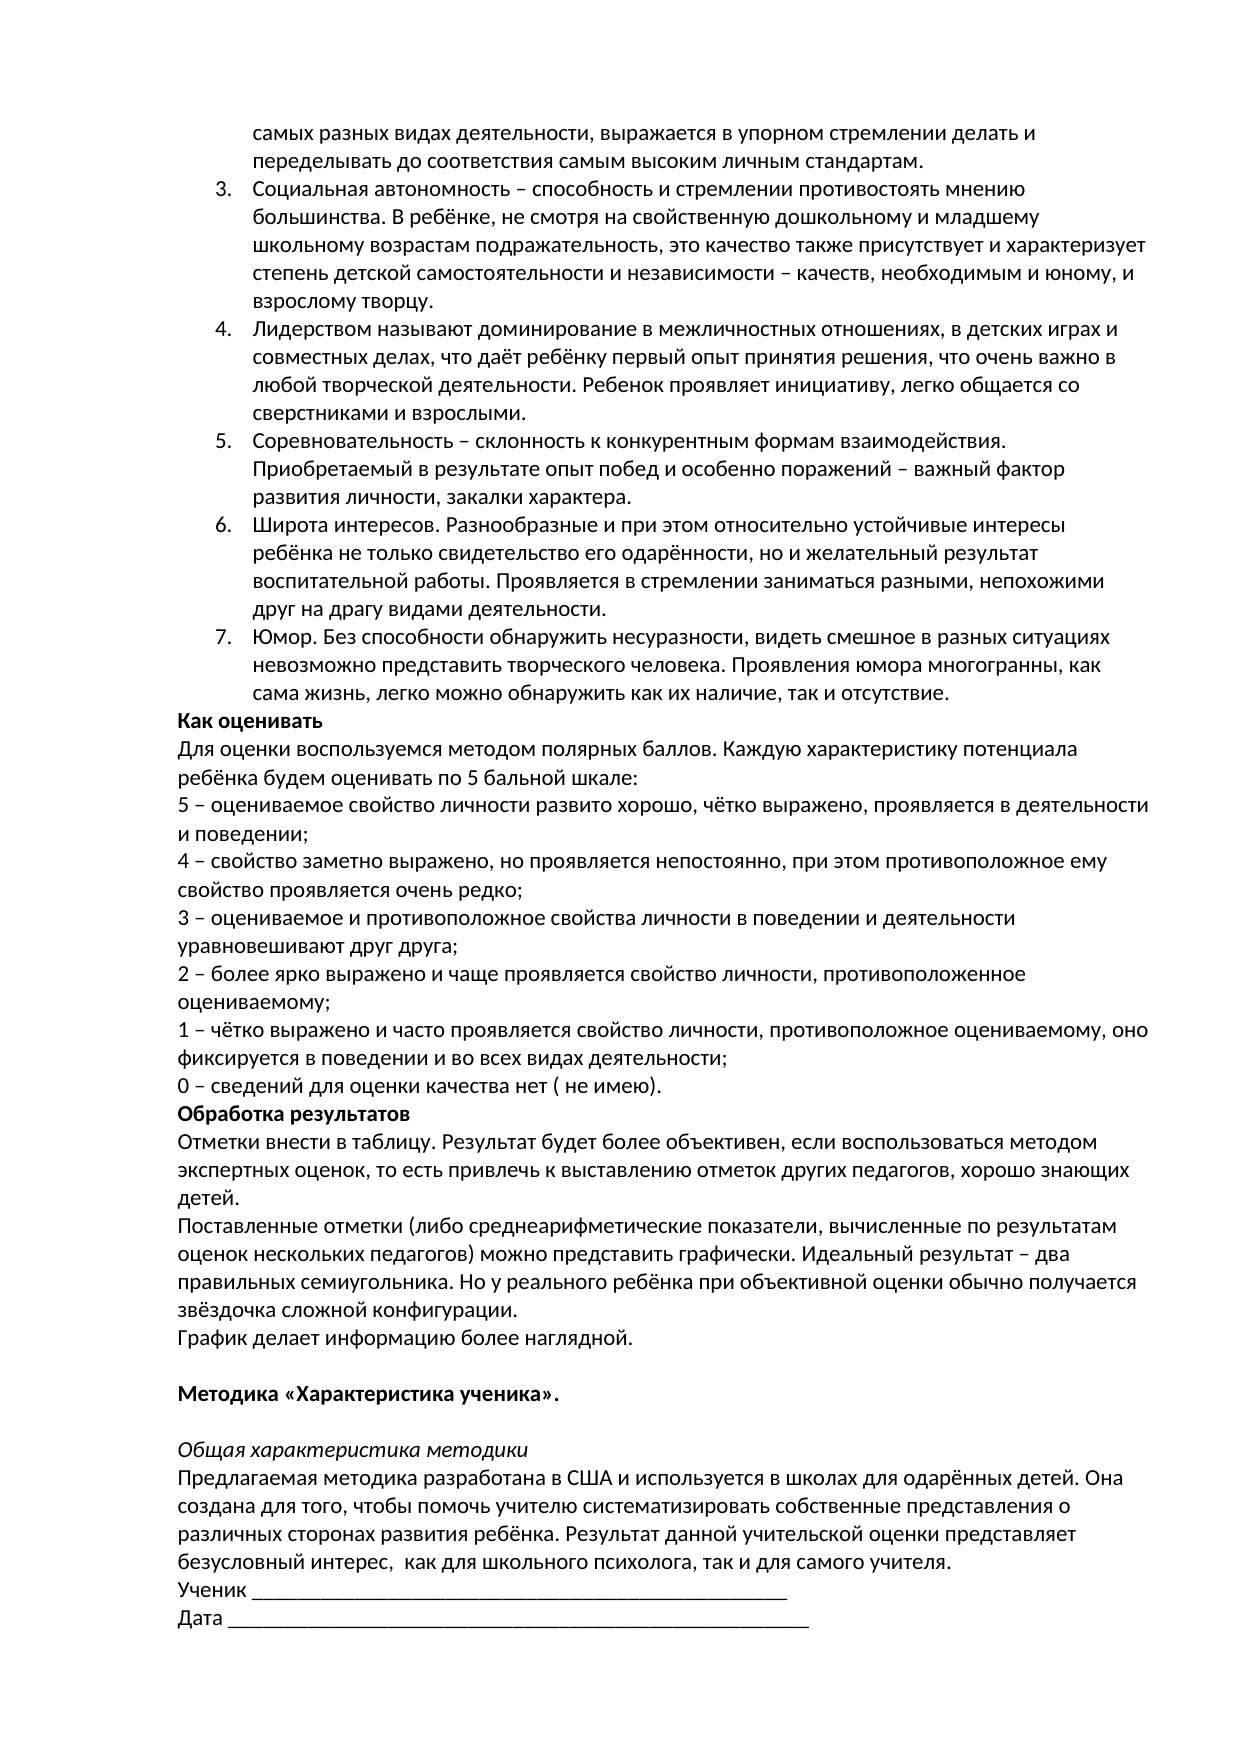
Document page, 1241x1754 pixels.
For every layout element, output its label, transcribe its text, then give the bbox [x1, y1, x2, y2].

text Как оценивать [177, 707, 1152, 734]
list Лидерством называют доминирование в межличностных отношениях, в детских играх и совместных делах, что даёт ребёнку первый опыт принятия решения, что очень важно в любой творческой деятельности. Ребенок проявляет инициативу, легко общается со сверстниками и взрослыми. [215, 314, 1152, 426]
text 0 – сведений для оценки качества нет ( не имею). [177, 1071, 1152, 1099]
list Социальная автономность – способность и стремлении противостоять мнению большинства. В ребёнке, не смотря на свойственную дошкольному и младшему школьному возрастам подражательность, это качество также присутствует и характеризует степень детской самостоятельности и независимости – качеств, необходимым и юному, и взрослому творцу. [215, 174, 1152, 314]
text 1 – чётко выражено и часто проявляется свойство личности, противоположное оцениваемому, оно фиксируется в поведении и во всех видах деятельности; [177, 1015, 1152, 1071]
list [215, 118, 1152, 174]
text 4 – свойство заметно выражено, но проявляется непостоянно, при этом противоположное ему свойство проявляется очень редко; [177, 847, 1152, 903]
text Обработка результатов [177, 1099, 1152, 1127]
list Юмор. Без способности обнаружить несуразности, видеть смешное в разных ситуациях невозможно представить творческого человека. Проявления юмора многогранны, как сама жизнь, легко можно обнаружить как их наличие, так и отсутствие. [215, 622, 1152, 707]
text Отметки внести в таблицу. Результат будет более объективен, если воспользоваться методом экспертных оценок, то есть привлечь к выставлению отметок других педагогов, хорошо знающих детей. [177, 1127, 1152, 1211]
text 2 – более ярко выражено и чаще проявляется свойство личности, противоположенное оцениваемому; [177, 959, 1152, 1015]
text График делает информацию более наглядной. [177, 1323, 1152, 1351]
text Предлагаемая методика разработана в США и используется в школах для одарённых детей. Она создана для того, чтобы помочь учителю систематизировать собственные представления о различных сторонах развития ребёнка. Результат данной учительской оценки представляет безусловный интерес, как для школьного психолога, так и для самого учителя. [177, 1463, 1152, 1575]
text Дата ___________________________________________________ [177, 1603, 1152, 1631]
text Ученик _______________________________________________ [177, 1575, 1152, 1603]
list Широта интересов. Разнообразные и при этом относительно устойчивые интересы ребёнка не только свидетельство его одарённости, но и желательный результат воспитательной работы. Проявляется в стремлении заниматься разными, непохожими друг на драгу видами деятельности. [215, 510, 1152, 622]
text 5 – оцениваемое свойство личности развито хорошо, чётко выражено, проявляется в деятельности и поведении; [177, 791, 1152, 847]
text Общая характеристика методики [177, 1435, 1152, 1463]
text Поставленные отметки (либо среднеарифметические показатели, вычисленные по результатам оценок нескольких педагогов) можно представить графически. Идеальный результат – два правильных семиугольника. Но у реального ребёнка при объективной оценки обычно получается звёздочка сложной конфигурации. [177, 1211, 1152, 1323]
list Соревновательность – склонность к конкурентным формам взаимодействия. Приобретаемый в результате опыт побед и особенно поражений – важный фактор развития личности, закалки характера. [215, 426, 1152, 510]
text Методика «Характеристика ученика». [177, 1379, 1152, 1407]
text 3 – оцениваемое и противоположное свойства личности в поведении и деятельности уравновешивают друг друга; [177, 903, 1152, 959]
text Для оценки воспользуемся методом полярных баллов. Каждую характеристику потенциала ребёнка будем оценивать по 5 бальной шкале: [177, 734, 1152, 791]
